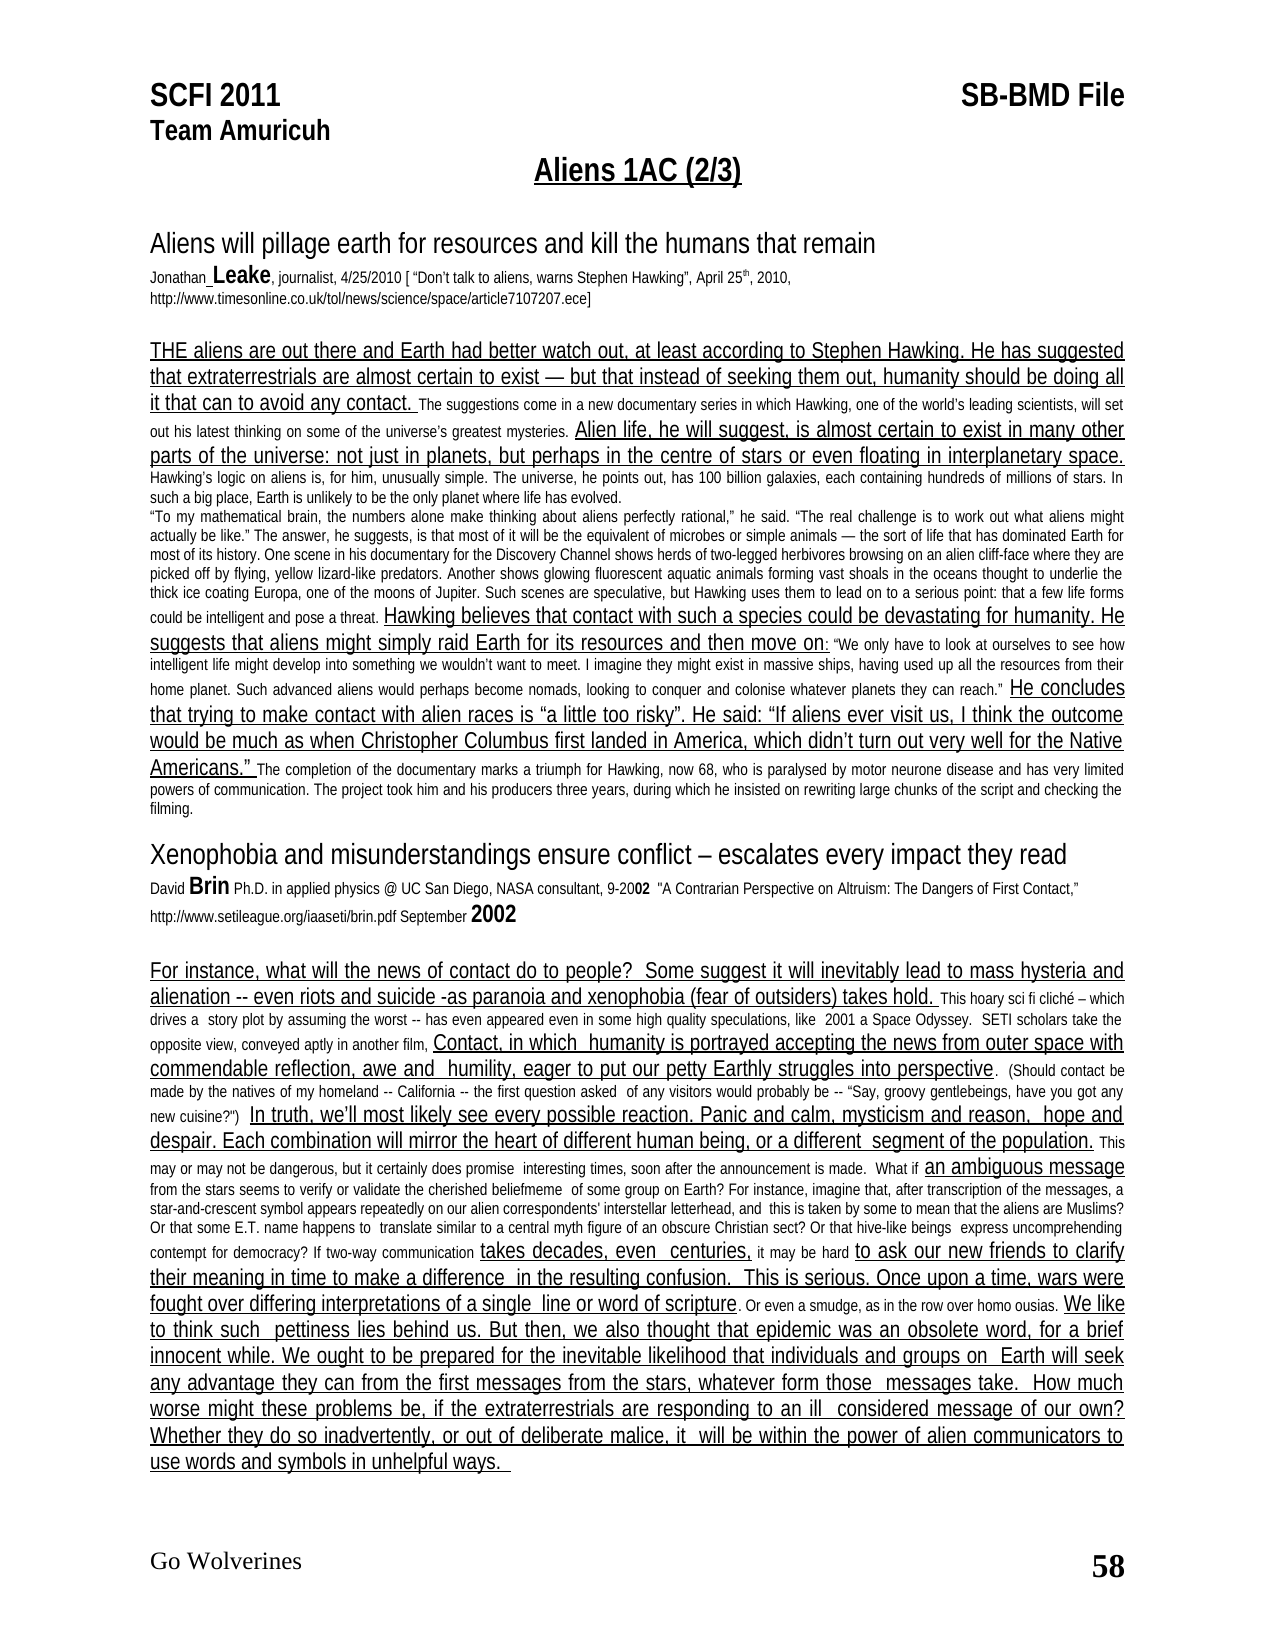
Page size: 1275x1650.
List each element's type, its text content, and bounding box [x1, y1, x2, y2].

text Aliens 1AC (2/3) [150, 150, 1125, 188]
text THE aliens are out there and Earth had better watch out, at least according to Stephen Hawking. He has suggested that extraterrestrials are almost certain to exist — but that instead of seeking them out, humanity should be doing all it that can to avoid any contact. The suggestions come in a new documentary series in which Hawking, one of the world’s leading scientists, will set out his latest thinking on some of the universe’s greatest mysteries. Alien life, he will suggest, is almost certain to exist in many other parts of the universe: not just in planets, but perhaps in the centre of stars or even floating in interplanetary space. Hawking’s logic on aliens is, for him, unusually simple. The universe, he points out, has 100 billion galaxies, each containing hundreds of millions of stars. In such a big place, Earth is unlikely to be the only planet where life has evolved. Top of Form [150, 387, 1125, 465]
text David Brin Ph.D. in applied physics @ UC San Diego, NASA consultant, 9-2002 "A Contrarian Perspective on Altruism: The Dangers of First Contact,” http://www.setileague.org/iaaseti/brin.pdf September 2002 [150, 871, 1125, 928]
text “To my mathematical brain, the numbers alone make thinking about aliens perfectly rational,” he said. “The real challenge is to work out what aliens might actually be like.” The answer, he suggests, is that most of it will be the equivalent of microbes or simple animals — the sort of life that has dominated Earth for most of its history. One scene in his documentary for the Discovery Channel shows herds of two-legged herbivores browsing on an alien cliff-face where they are picked off by flying, yellow lizard-like predators. Another shows glowing fluorescent aquatic animals forming vast shoals in the oceans thought to underlie the thick ice coating Europa, one of the moons of Jupiter. Such scenes are speculative, but Hawking uses them to lead on to a serious point: that a few life forms could be intelligent and pose a threat. Hawking believes that contact with such a species could be devastating for humanity. He suggests that aliens might simply raid Earth for its resources and then move on: “We only have to look at ourselves to see how intelligent life might develop into something we wouldn’t want to meet. I imagine they might exist in massive ships, having used up all the resources from their home planet. Such advanced aliens would perhaps become nomads, looking to conquer and colonise whatever planets they can reach.” He concludes that trying to make contact with alien races is “a little too risky”. He said: “If aliens ever visit us, I think the outcome would be much as when Christopher Columbus first landed in America, which didn’t turn out very well for the Native Americans.” The completion of the documentary marks a triumph for Hawking, now 68, who is paralysed by motor neurone disease and has very limited powers of communication. The project took him and his producers three years, during which he insisted on rewriting large chunks of the script and checking the filming. [150, 507, 1125, 818]
text Jonathan Leake, journalist, 4/25/2010 [ “Don’t talk to aliens, warns Stephen Hawking”, April 25th, 2010, http://www.timesonline.co.uk/tol/news/science/space/article7107207.ece] [150, 260, 1125, 308]
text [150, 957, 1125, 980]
text Xenophobia and misunderstandings ensure conflict – escalates every impact they read [150, 837, 1125, 871]
text For instance, what will the news of contact do to people? Some suggest it will inevitably lead to mass hysteria and alienation -- even riots and suicide -as paranoia and xenophobia (fear of outsiders) takes hold. This hoary sci fi cliché – which drives a story plot by assuming the worst -- has even appeared even in some high quality speculations, like 2001 a Space Odyssey. SETI scholars take the opposite view, conveyed aptly in another film, Contact, in which humanity is portrayed accepting the news from outer space with commendable reflection, awe and humility, eager to put our petty Earthly struggles into perspective. (Should contact be made by the natives of my homeland -- California -- the first question asked of any visitors would probably be -- “Say, groovy gentlebeings, have you got any new cuisine?") In truth, we’ll most likely see every possible reaction. Panic and calm, mysticism and reason, hope and despair. Each combination will mirror the heart of different human being, or a different segment of the population. This may or may not be dangerous, but it certainly does promise interesting times, soon after the announcement is made. What if an ambiguous message from the stars seems to verify or validate the cherished beliefmeme of some group on Earth? For instance, imagine that, after transcription of the messages, a star-and-crescent symbol appears repeatedly on our alien correspondents' interstellar letterhead, and this is taken by some to mean that the aliens are Muslims? Or that some E.T. name happens to translate similar to a central myth figure of an obscure Christian sect? Or that hive-like beings express uncomprehending contempt for democracy? If two-way communication takes decades, even centuries, it may be hard to ask our new friends to clarify their meaning in time to make a difference in the resulting confusion. This is serious. Once upon a time, wars were fought over differing interpretations of a single line or word of scripture. Or even a smudge, as in the row over homo ousias. We like to think such pettiness lies behind us. But then, we also thought that epidemic was an obsolete word, for a brief innocent while. We ought to be prepared for the inevitable likelihood that individuals and groups on Earth will seek any advantage they can from the first messages from the stars, whatever form those messages take. How much worse might these problems be, if the extraterrestrials are responding to an ill considered message of our own? Whether they do so inadvertently, or out of deliberate malice, it will be within the power of alien communicators to use words and symbols in unhelpful ways. [150, 981, 1125, 1286]
text Aliens will pillage earth for resources and kill the humans that remain [150, 227, 1125, 260]
